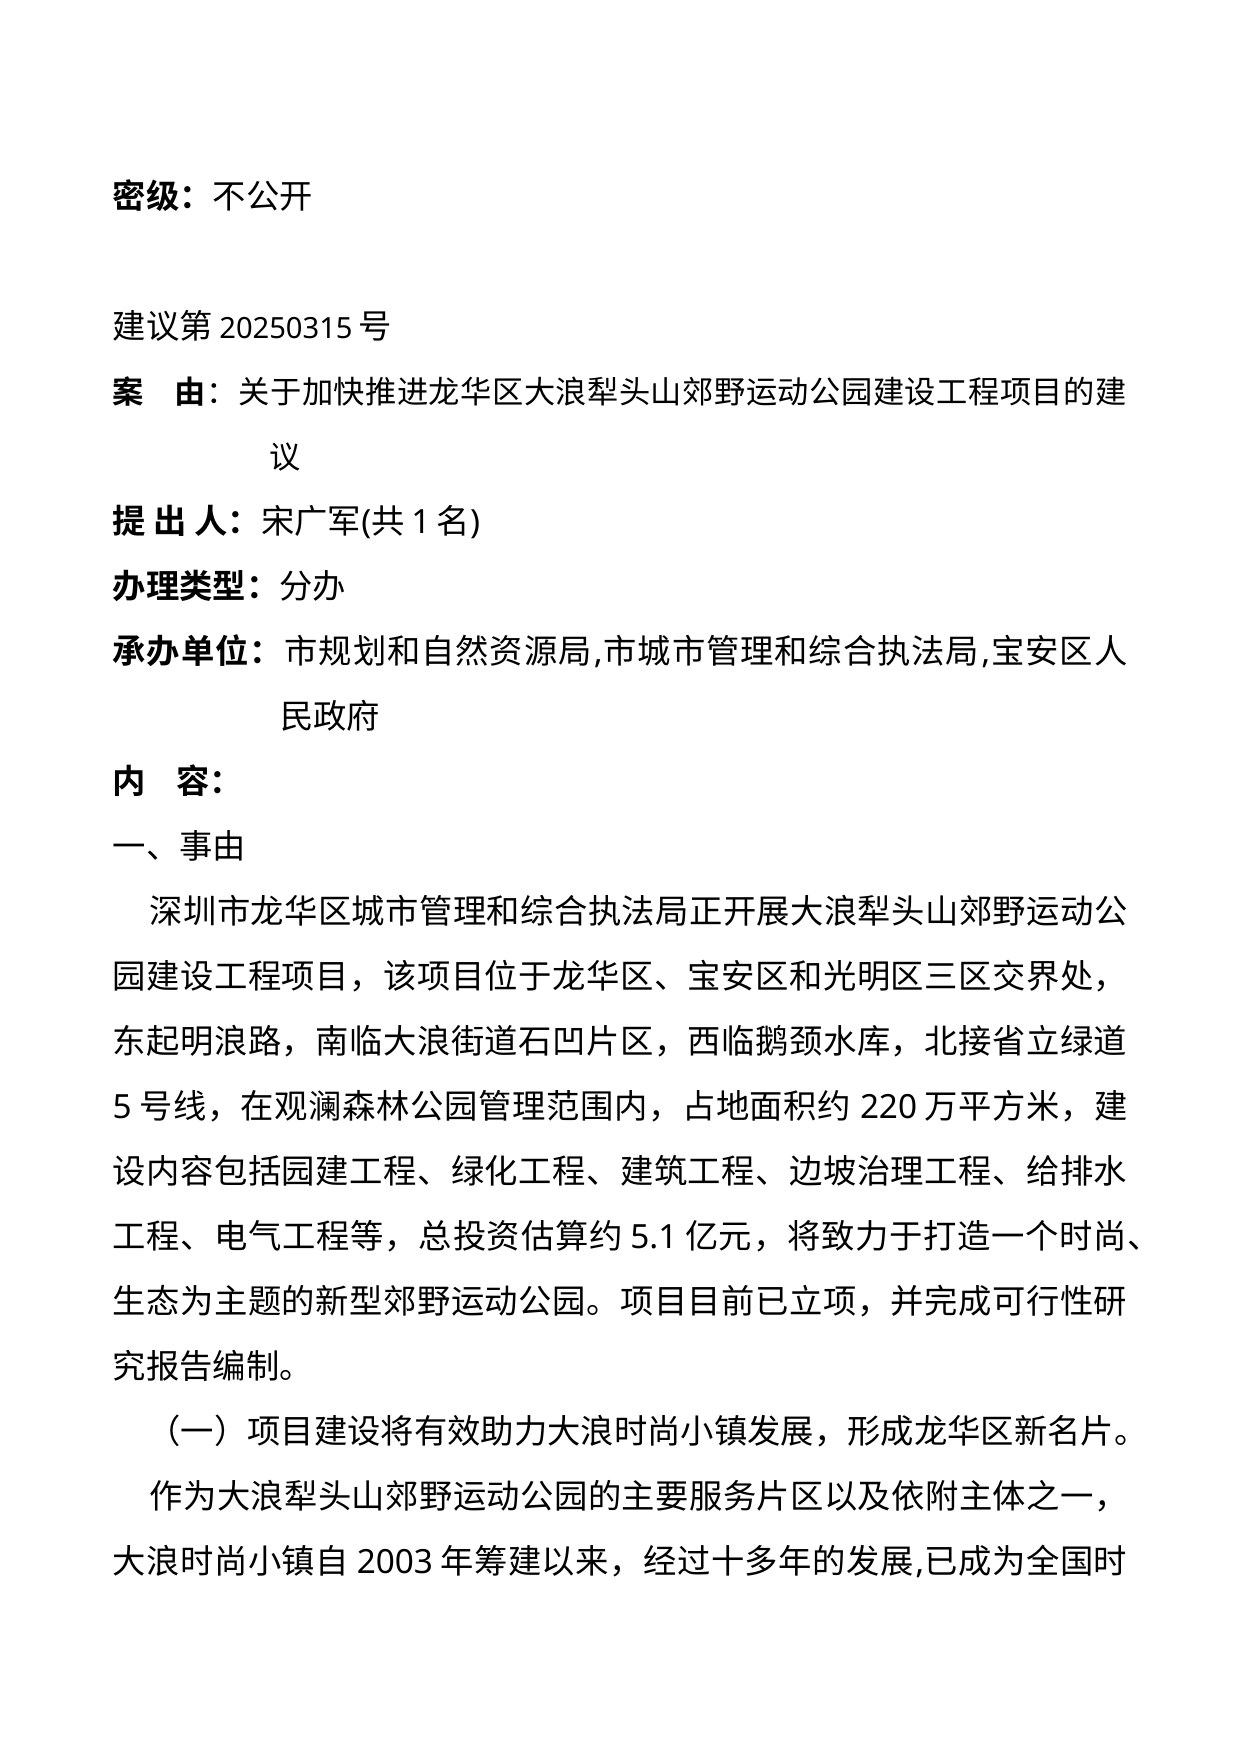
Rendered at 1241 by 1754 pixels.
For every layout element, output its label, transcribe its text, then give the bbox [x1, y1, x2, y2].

text （一）项目建设将有效助力大浪时尚小镇发展，形成龙华区新名片。 [112, 1397, 1128, 1462]
text 深圳市龙华区城市管理和综合执法局正开展大浪犁头山郊野运动公园建设工程项目，该项目位于龙华区、宝安区和光明区三区交界处，东起明浪路，南临大浪街道石凹片区，西临鹅颈水库，北接省立绿道5号线，在观澜森林公园管理范围内，占地面积约220万平方米，建设内容包括园建工程、绿化工程、建筑工程、边坡治理工程、给排水工程、电气工程等，总投资估算约5.1亿元，将致力于打造一个时尚、生态为主题的新型郊野运动公园。项目目前已立项，并完成可行性研究报告编制。 [112, 877, 1128, 1397]
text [112, 1462, 1128, 1592]
text 承办单位：市规划和自然资源局,市城市管理和综合执法局,宝安区人民政府 [112, 617, 1128, 747]
text 办理类型：分办 [112, 552, 1128, 617]
text 案 由：关于加快推进龙华区大浪犁头山郊野运动公园建设工程项目的建议 [112, 357, 1128, 487]
text 密级：不公开 [112, 162, 1128, 227]
text 一、事由 [112, 812, 1128, 877]
text 提 出 人：宋广军(共1名) [112, 487, 1128, 552]
text 建议第20250315号 [112, 292, 1128, 357]
text 内 容： [112, 747, 1128, 812]
